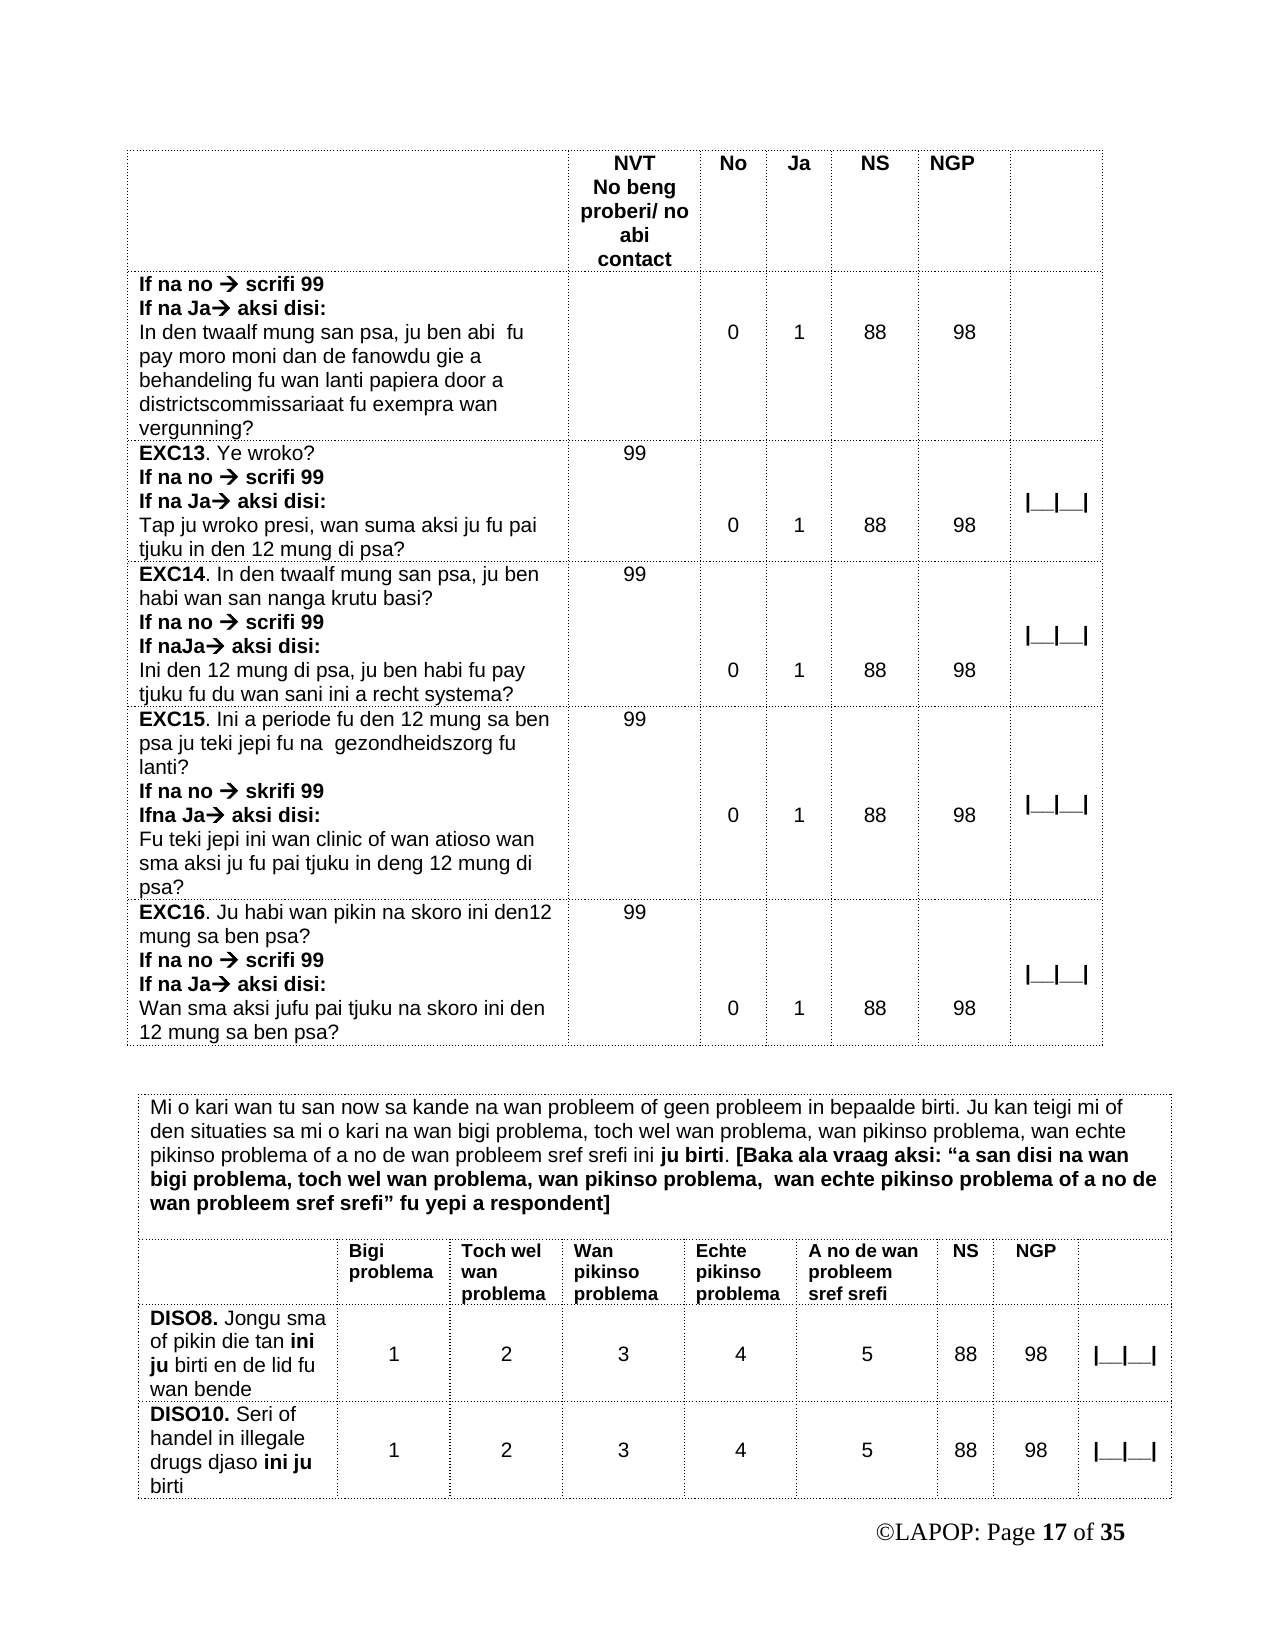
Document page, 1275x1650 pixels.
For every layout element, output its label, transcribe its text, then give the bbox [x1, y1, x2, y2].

table_cell NGP [994, 1239, 1078, 1304]
table_cell 2 [450, 1304, 562, 1401]
table_cell 5 [797, 1304, 937, 1401]
table_header No [700, 150, 766, 271]
table_cell 1 [766, 706, 832, 899]
table_cell 99 [569, 440, 700, 561]
table_cell 88 [832, 440, 918, 561]
table_cell |__|__| [1011, 561, 1103, 706]
table_cell 88 [938, 1304, 994, 1401]
table_cell 1 [338, 1401, 450, 1498]
table_cell 1 [766, 271, 832, 440]
table_header [1011, 150, 1103, 271]
table_cell 0 [700, 706, 766, 899]
table_cell NS [938, 1239, 994, 1304]
table_cell 88 [832, 899, 918, 1045]
table_cell 0 [700, 899, 766, 1045]
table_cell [128, 271, 569, 440]
table_cell 99 [569, 271, 700, 440]
table_cell |__|__| [1011, 440, 1103, 561]
table_cell DISO10. Seri of handel in illegale drugs djaso ini ju birti [139, 1401, 337, 1498]
table_cell 1 [766, 899, 832, 1045]
table_cell 98 [994, 1304, 1078, 1401]
table_header NVT No beng proberi/ no abi contact [569, 150, 700, 271]
table_cell 98 [918, 271, 1011, 440]
table_cell |__|__| [1011, 271, 1103, 440]
table_cell 99 [569, 899, 700, 1045]
table_cell EXC13. Ye wroko? If na no scrifi 99 If na Ja aksi disi: Tap ju wroko presi, wan suma aksi ju fu pai tjuku in den 12 mung di psa? [128, 440, 569, 561]
table_cell 98 [918, 899, 1011, 1045]
table_cell 4 [684, 1401, 797, 1498]
table_cell 88 [938, 1401, 994, 1498]
table_cell 1 [338, 1304, 450, 1401]
table_cell 88 [832, 706, 918, 899]
table_cell EXC15. Ini a periode fu den 12 mung sa ben psa ju teki jepi fu na gezondheidszorg fu lanti? If na no skrifi 99 Ifna Ja aksi disi: Fu teki jepi ini wan clinic of wan atioso wan sma aksi ju fu pai tjuku in deng 12 mung di psa? [128, 706, 569, 899]
table_cell 88 [832, 271, 918, 440]
table_cell 98 [918, 706, 1011, 899]
table_cell 0 [700, 440, 766, 561]
table_cell Bigi problema [338, 1239, 450, 1304]
table_cell 1 [766, 561, 832, 706]
table_header [128, 150, 569, 271]
table_cell 99 [569, 561, 700, 706]
table_cell |__|__| [1011, 706, 1103, 899]
table_cell 0 [700, 561, 766, 706]
table_header NS [832, 150, 918, 271]
table_cell [139, 1239, 337, 1304]
table_header Ja [766, 150, 832, 271]
table_cell Echte pikinso problema [684, 1239, 797, 1304]
table_cell 1 [766, 440, 832, 561]
table_header Mi o kari wan tu san now sa kande na wan probleem of geen probleem in bepaalde birti. Ju kan teigi mi of den situaties sa mi o kari na wan bigi problema, toch wel wan problema, wan pikinso problema, wan echte pikinso problema of a no de wan probleem sref srefi ini ju birti. [Baka ala vraag aksi: “a san disi na wan bigi problema, toch wel wan problema, wan pikinso problema, wan echte pikinso problema of a no de wan probleem sref srefi” fu yepi a respondent] [139, 1094, 1172, 1239]
table_cell 0 [700, 271, 766, 440]
table_cell [1078, 1239, 1172, 1304]
table_cell 98 [918, 561, 1011, 706]
table_cell |__|__| [1078, 1304, 1172, 1401]
table_cell 98 [918, 440, 1011, 561]
table_cell A no de wan probleem sref srefi [797, 1239, 937, 1304]
table_cell DISO8. Jongu sma of pikin die tan ini ju birti en de lid fu wan bende [139, 1304, 337, 1401]
table_cell 5 [797, 1401, 937, 1498]
table_cell 88 [832, 561, 918, 706]
table_cell |__|__| [1011, 899, 1103, 1045]
table_header NGP [918, 150, 1011, 271]
table_cell Toch wel wan problema [450, 1239, 562, 1304]
table_cell Wan pikinso problema [563, 1239, 684, 1304]
table_cell 4 [684, 1304, 797, 1401]
table_cell EXC14. In den twaalf mung san psa, ju ben habi wan san nanga krutu basi? If na no scrifi 99 If naJa aksi disi: Ini den 12 mung di psa, ju ben habi fu pay tjuku fu du wan sani ini a recht systema? [128, 561, 569, 706]
table_cell 98 [994, 1401, 1078, 1498]
table_cell 99 [569, 706, 700, 899]
table_cell 3 [563, 1304, 684, 1401]
table_cell 3 [563, 1401, 684, 1498]
table_cell EXC16. Ju habi wan pikin na skoro ini den12 mung sa ben psa? If na no scrifi 99 If na Ja aksi disi: Wan sma aksi jufu pai tjuku na skoro ini den 12 mung sa ben psa? [128, 899, 569, 1045]
table_cell 2 [450, 1401, 562, 1498]
table_cell |__|__| [1078, 1401, 1172, 1498]
